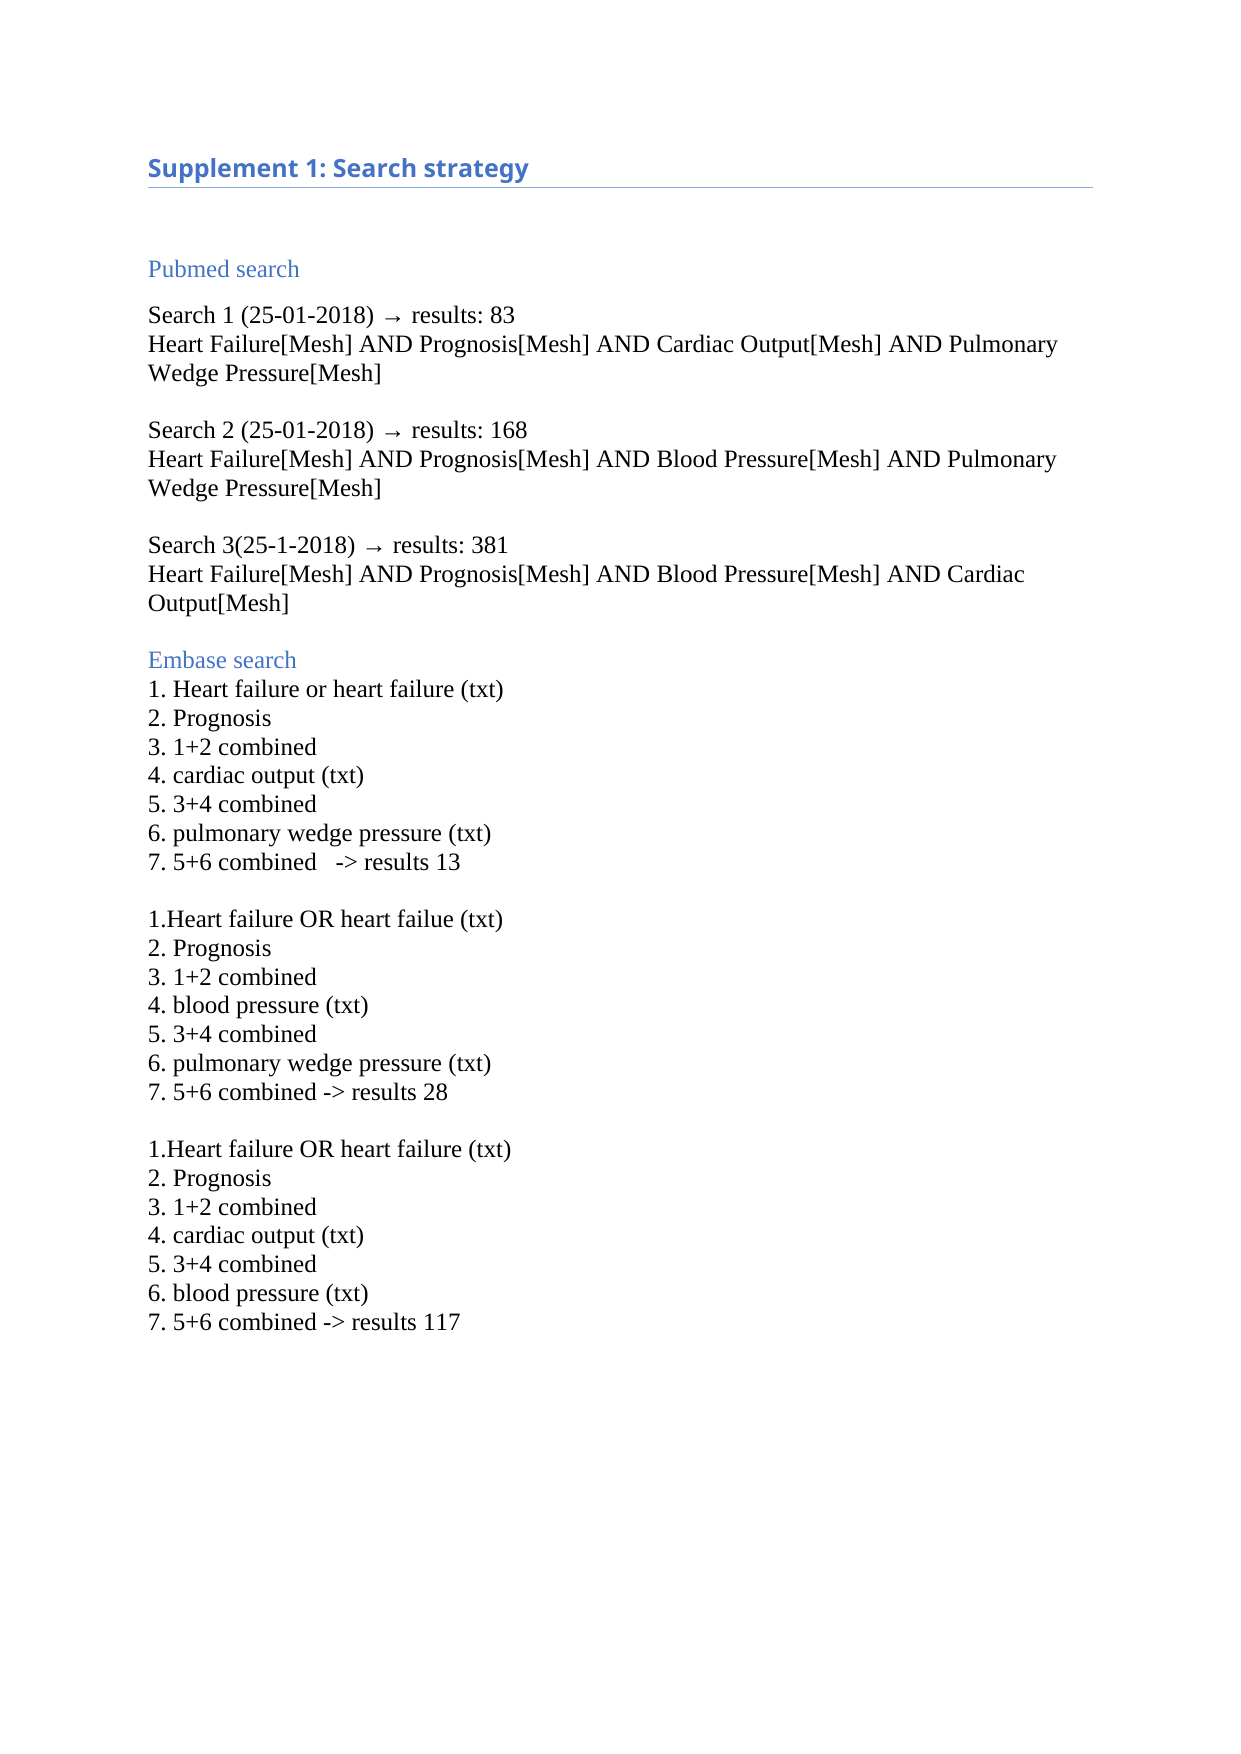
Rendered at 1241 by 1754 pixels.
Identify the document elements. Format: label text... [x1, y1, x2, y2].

text 2. Prognosis [148, 703, 1093, 732]
text 3. 1+2 combined [148, 1192, 1093, 1221]
text 7. 5+6 combined -> results 117 [148, 1307, 1093, 1336]
text 7. 5+6 combined -> results 13 [148, 847, 1093, 876]
text Search 1 (25-01-2018) → results: 83 [148, 301, 1093, 329]
text 1. Heart failure or heart failure (txt) [148, 674, 1093, 703]
text 4. cardiac output (txt) [148, 1221, 1093, 1249]
text 3. 1+2 combined [148, 962, 1093, 991]
text 5. 3+4 combined [148, 1019, 1093, 1048]
subtitle Supplement 1: Search strategy [148, 151, 1093, 187]
text 2. Prognosis [148, 1163, 1093, 1192]
text 5. 3+4 combined [148, 1249, 1093, 1278]
text 5. 3+4 combined [148, 789, 1093, 818]
text 6. blood pressure (txt) [148, 1278, 1093, 1307]
text 2. Prognosis [148, 933, 1093, 962]
text Heart Failure[Mesh] AND Prognosis[Mesh] AND Cardiac Output[Mesh] AND Pulmonary Wedge Pressure[Mesh] [148, 329, 1093, 387]
text Pubmed search [148, 254, 1093, 283]
text 7. 5+6 combined -> results 28 [148, 1077, 1093, 1106]
text 4. blood pressure (txt) [148, 991, 1093, 1019]
text 1.Heart failure OR heart failure (txt) [148, 1134, 1093, 1163]
text Search 3(25-1-2018) → results: 381 [148, 531, 1093, 559]
text 3. 1+2 combined [148, 732, 1093, 761]
text Heart Failure[Mesh] AND Prognosis[Mesh] AND Blood Pressure[Mesh] AND Pulmonary Wedge Pressure[Mesh] [148, 444, 1093, 502]
text Heart Failure[Mesh] AND Prognosis[Mesh] AND Blood Pressure[Mesh] AND Cardiac Output[Mesh] [148, 559, 1093, 617]
text Embase search [148, 646, 1093, 674]
text 6. pulmonary wedge pressure (txt) [148, 818, 1093, 847]
text Search 2 (25-01-2018) → results: 168 [148, 416, 1093, 444]
text 6. pulmonary wedge pressure (txt) [148, 1048, 1093, 1077]
text 4. cardiac output (txt) [148, 761, 1093, 789]
text 1.Heart failure OR heart failue (txt) [148, 904, 1093, 933]
